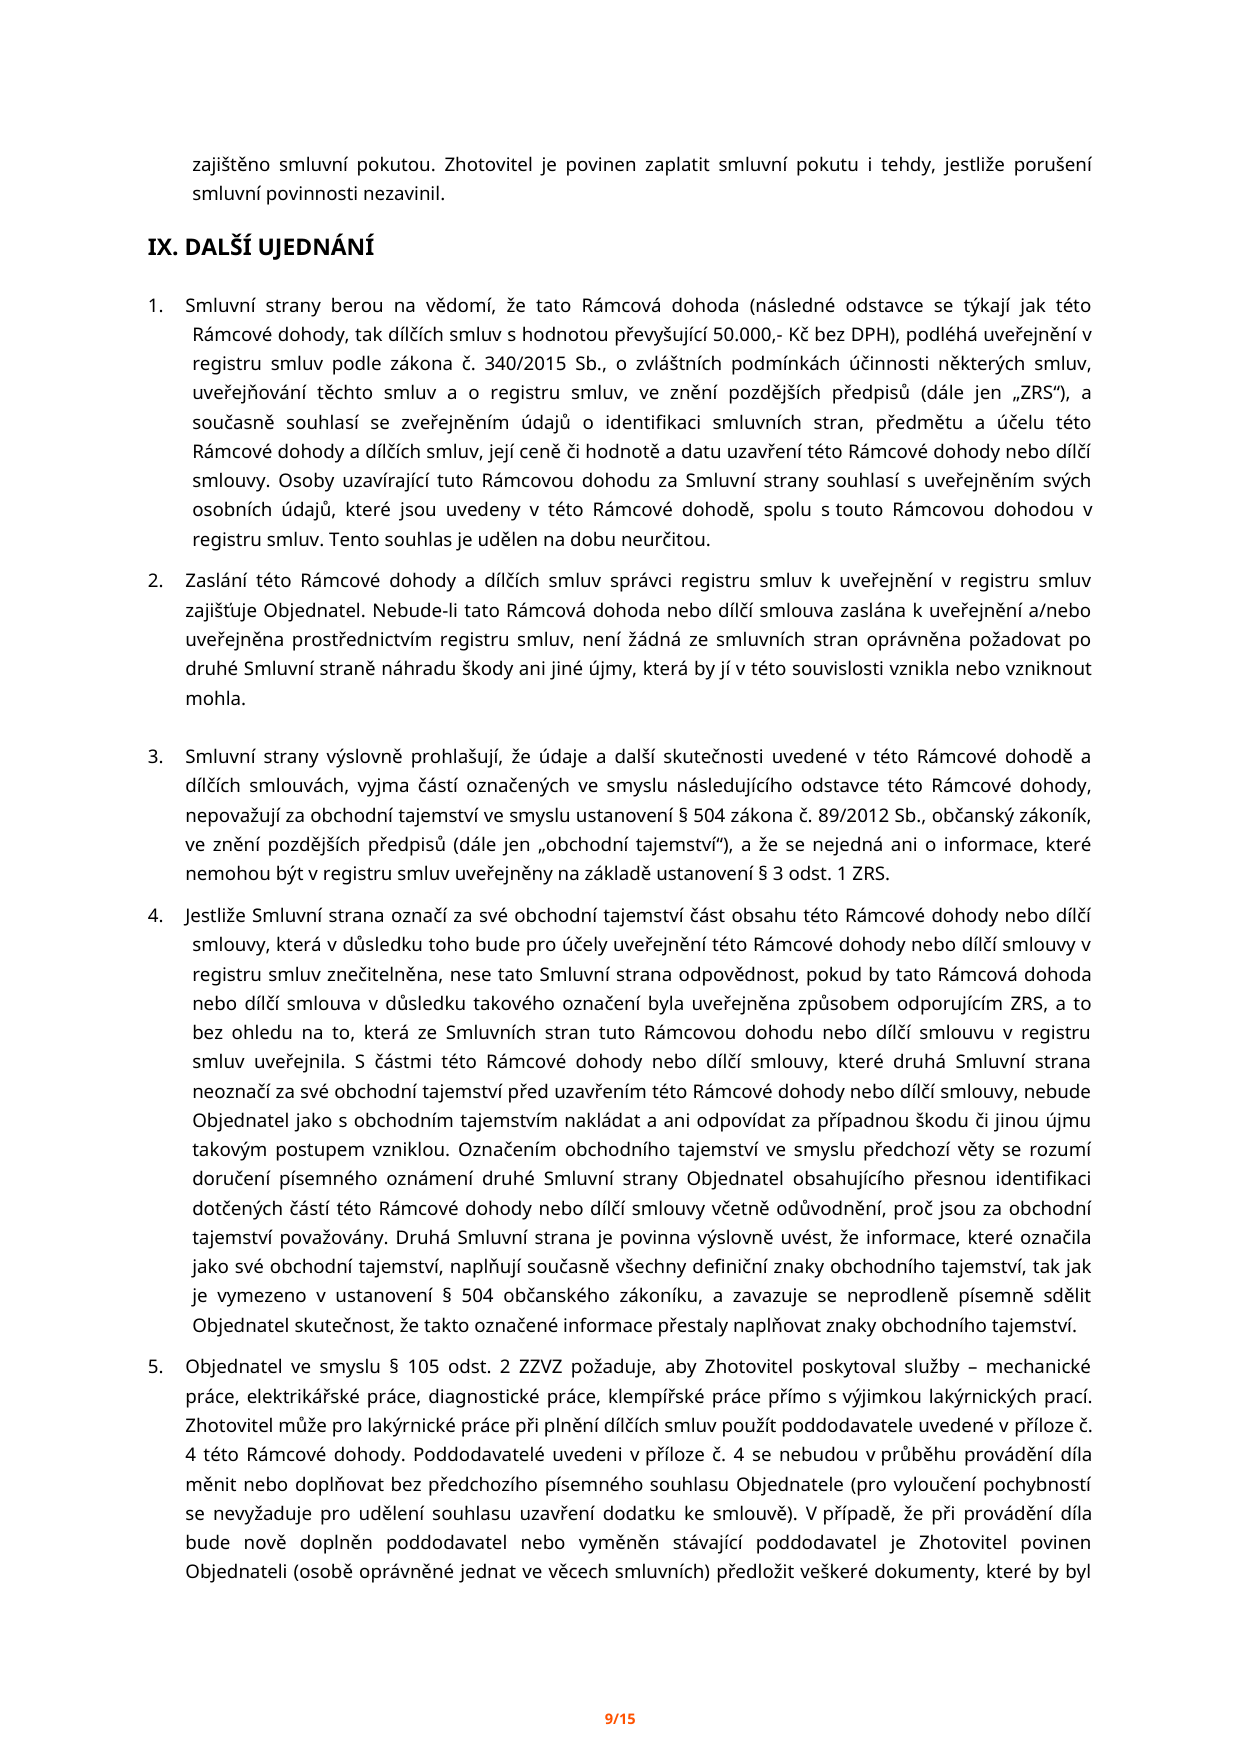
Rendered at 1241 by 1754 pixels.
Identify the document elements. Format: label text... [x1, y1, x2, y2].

list Jestliže Smluvní strana označí za své obchodní tajemství část obsahu této Rámcové dohody nebo dílčí smlouvy, která v důsledku toho bude pro účely uveřejnění této Rámcové dohody nebo dílčí smlouvy v registru smluv znečitelněna, nese tato Smluvní strana odpovědnost, pokud by tato Rámcová dohoda nebo dílčí smlouva v důsledku takového označení byla uveřejněna způsobem odporujícím ZRS, a to bez ohledu na to, která ze Smluvních stran tuto Rámcovou dohodu nebo dílčí smlouvu v registru smluv uveřejnila. S částmi této Rámcové dohody nebo dílčí smlouvy, které druhá Smluvní strana neoznačí za své obchodní tajemství před uzavřením této Rámcové dohody nebo dílčí smlouvy, nebude Objednatel jako s obchodním tajemstvím nakládat a ani odpovídat za případnou škodu či jinou újmu takovým postupem vzniklou. Označením obchodního tajemství ve smyslu předchozí věty se rozumí doručení písemného oznámení druhé Smluvní strany Objednatel obsahujícího přesnou identifikaci dotčených částí této Rámcové dohody nebo dílčí smlouvy včetně odůvodnění, proč jsou za obchodní tajemství považovány. Druhá Smluvní strana je povinna výslovně uvést, že informace, které označila jako své obchodní tajemství, naplňují současně všechny definiční znaky obchodního tajemství, tak jak je vymezeno v ustanovení § 504 občanského zákoníku, a zavazuje se neprodleně písemně sdělit Objednatel skutečnost, že takto označené informace přestaly naplňovat znaky obchodního tajemství. [148, 902, 1093, 1338]
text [148, 148, 1093, 206]
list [148, 1354, 1093, 1584]
list Smluvní strany výslovně prohlašují, že údaje a další skutečnosti uvedené v této Rámcové dohodě a dílčích smlouvách, vyjma částí označených ve smyslu následujícího odstavce této Rámcové dohody, nepovažují za obchodní tajemství ve smyslu ustanovení § 504 zákona č. 89/2012 Sb., občanský zákoník, ve znění pozdějších předpisů (dále jen „obchodní tajemství“), a že se nejedná ani o informace, které nemohou být v registru smluv uveřejněny na základě ustanovení § 3 odst. 1 ZRS. [148, 743, 1093, 886]
list Zaslání této Rámcové dohody a dílčích smluv správci registru smluv k uveřejnění v registru smluv zajišťuje Objednatel. Nebude-li tato Rámcová dohoda nebo dílčí smlouva zaslána k uveřejnění a/nebo uveřejněna prostřednictvím registru smluv, není žádná ze smluvních stran oprávněna požadovat po druhé Smluvní straně náhradu škody ani jiné újmy, která by jí v této souvislosti vznikla nebo vzniknout mohla. [148, 568, 1093, 710]
list Smluvní strany berou na vědomí, že tato Rámcová dohoda (následné odstavce se týkají jak této Rámcové dohody, tak dílčích smluv s hodnotou převyšující 50.000,- Kč bez DPH), podléhá uveřejnění v registru smluv podle zákona č. 340/2015 Sb., o zvláštních podmínkách účinnosti některých smluv, uveřejňování těchto smluv a o registru smluv, ve znění pozdějších předpisů (dále jen „ZRS“), a současně souhlasí se zveřejněním údajů o identifikaci smluvních stran, předmětu a účelu této Rámcové dohody a dílčích smluv, její ceně či hodnotě a datu uzavření této Rámcové dohody nebo dílčí smlouvy. Osoby uzavírající tuto Rámcovou dohodu za Smluvní strany souhlasí s uveřejněním svých osobních údajů, které jsou uvedeny v této Rámcové dohodě, spolu s touto Rámcovou dohodou v registru smluv. Tento souhlas je udělen na dobu neurčitou. [148, 292, 1093, 552]
text IX. DALŠÍ UJEDNÁNÍ [148, 231, 1093, 262]
